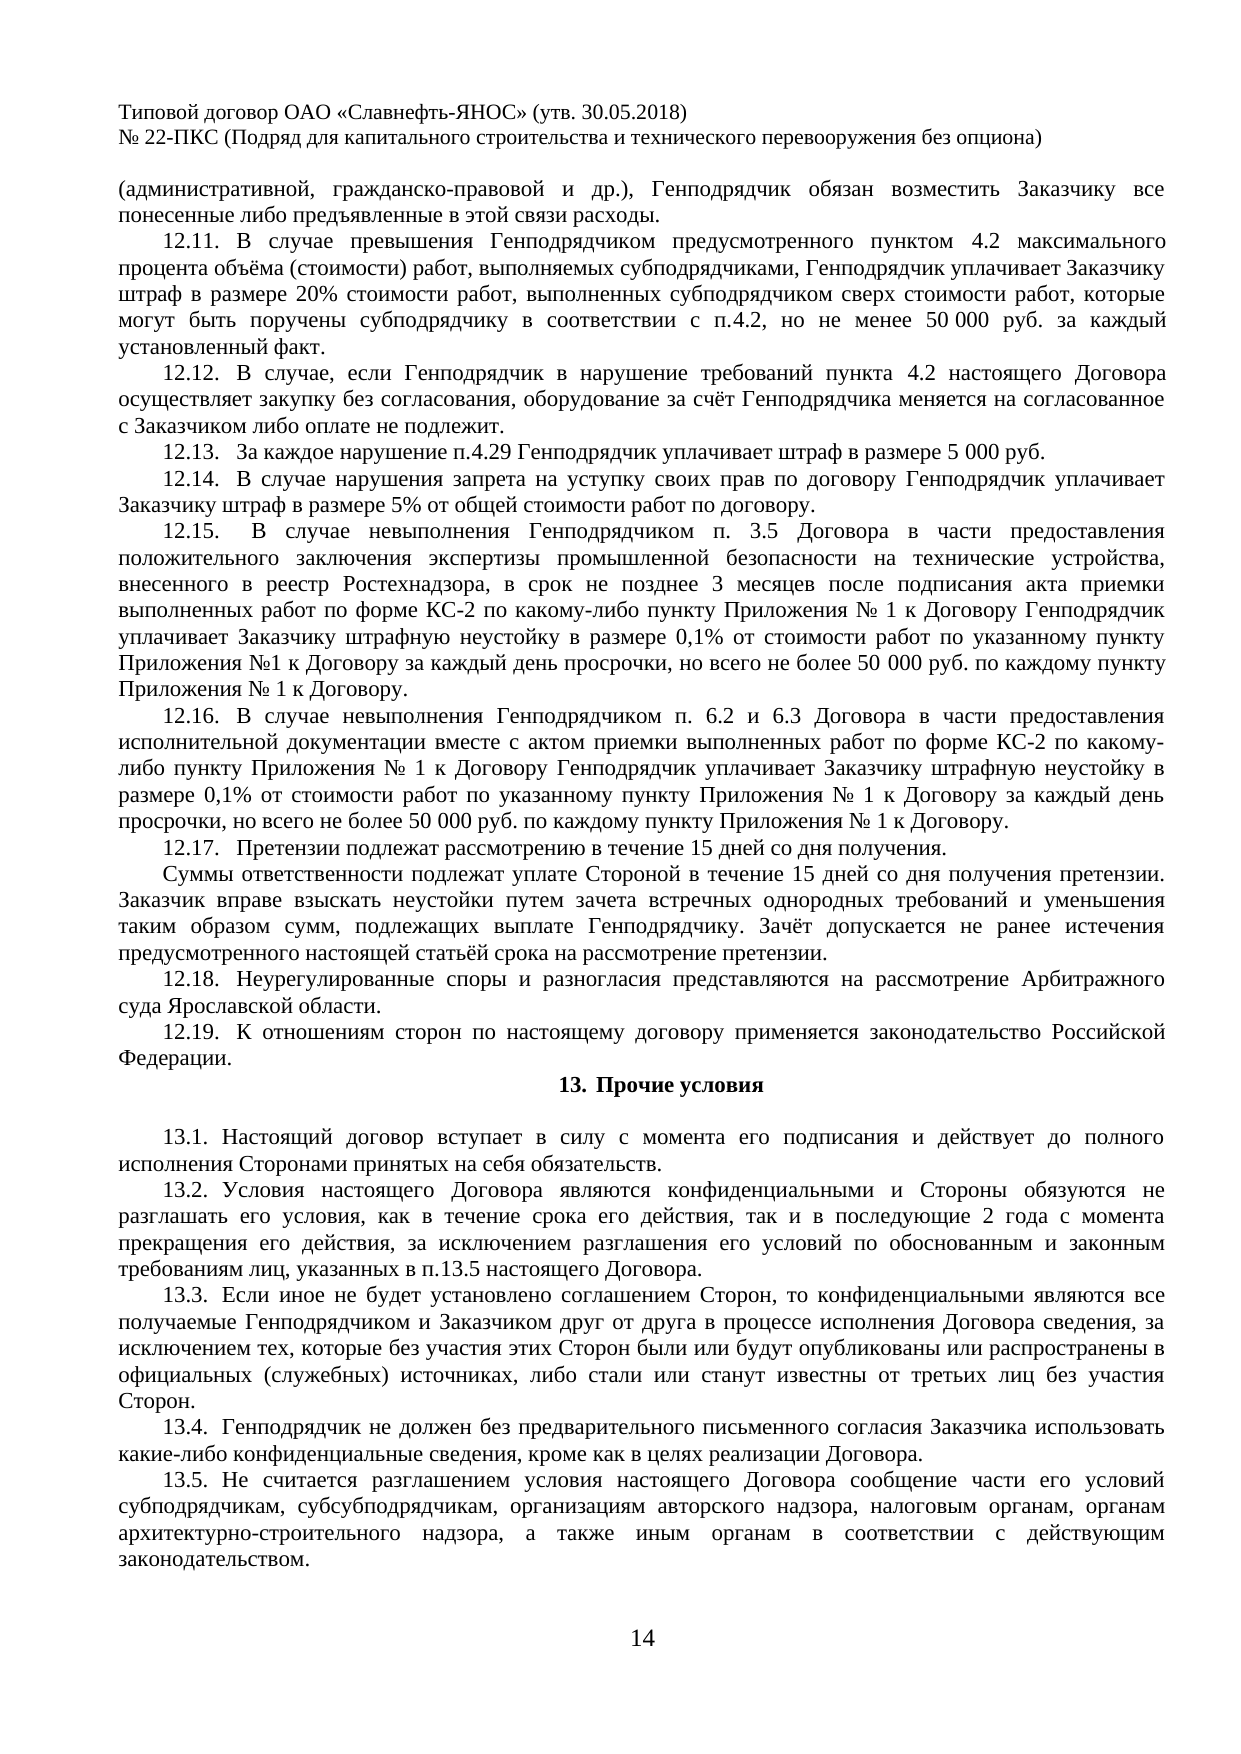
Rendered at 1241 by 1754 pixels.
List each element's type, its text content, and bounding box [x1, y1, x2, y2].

list За каждое нарушение п.4.29 Генподрядчик уплачивает штраф в размере 5 000 руб. [118, 438, 1167, 464]
list Неурегулированные споры и разногласия представляются на рассмотрение Арбитражного суда Ярославской области. [118, 965, 1167, 1018]
list В случае невыполнения Генподрядчиком п. 6.2 и 6.3 Договора в части предоставления исполнительной документации вместе с актом приемки выполненных работ по форме КС-2 по какому-либо пункту Приложения № 1 к Договору Генподрядчик уплачивает Заказчику штрафную неустойку в размере 0,1% от стоимости работ по указанному пункту Приложения № 1 к Договору за каждый день просрочки, но всего не более 50 000 руб. по каждому пункту Приложения № 1 к Договору. [118, 702, 1167, 833]
list В случае нарушения запрета на уступку своих прав по договору Генподрядчик уплачивает Заказчику штраф в размере 5% от общей стоимости работ по договору. [118, 464, 1167, 517]
list Условия настоящего Договора являются конфиденциальными и Стороны обязуются не разглашать его условия, как в течение срока его действия, так и в последующие 2 года с момента прекращения его действия, за исключением разглашения его условий по обоснованным и законным требованиям лиц, указанных в п.13.5 настоящего Договора. [118, 1176, 1167, 1282]
list Претензии подлежат рассмотрению в течение 15 дней со дня получения. [118, 833, 1167, 860]
list В случае невыполнения Генподрядчиком п. 3.5 Договора в части предоставления положительного заключения экспертизы промышленной безопасности на технические устройства, внесенного в реестр Ростехнадзора, в срок не позднее 3 месяцев после подписания акта приемки выполненных работ по форме КС-2 по какому-либо пункту Приложения № 1 к Договору Генподрядчик уплачивает Заказчику штрафную неустойку в размере 0,1% от стоимости работ по указанному пункту Приложения №1 к Договору за каждый день просрочки, но всего не более 50 000 руб. по каждому пункту Приложения № 1 к Договору. [118, 517, 1167, 702]
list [118, 175, 1167, 227]
list В случае превышения Генподрядчиком предусмотренного пунктом 4.2 максимального процента объёма (стоимости) работ, выполняемых субподрядчиками, Генподрядчик уплачивает Заказчику штраф в размере 20% стоимости работ, выполненных субподрядчиком сверх стоимости работ, которые могут быть поручены субподрядчику в соответствии с п.4.2, но не менее 50 000 руб. за каждый установленный факт. [118, 227, 1167, 359]
list К отношениям сторон по настоящему договору применяется законодательство Российской Федерации. [118, 1018, 1167, 1071]
list Генподрядчик не должен без предварительного письменного согласия Заказчика использовать какие-либо конфиденциальные сведения, кроме как в целях реализации Договора. [118, 1413, 1167, 1466]
list Настоящий договор вступает в силу с момента его подписания и действует до полного исполнения Сторонами принятых на себя обязательств. [118, 1123, 1167, 1176]
list Если иное не будет установлено соглашением Сторон, то конфиденциальными являются все получаемые Генподрядчиком и Заказчиком друг от друга в процессе исполнения Договора сведения, за исключением тех, которые без участия этих Сторон были или будут опубликованы или распространены в официальных (служебных) источниках, либо стали или станут известны от третьих лиц без участия Сторон. [118, 1282, 1167, 1413]
list Не считается разглашением условия настоящего Договора сообщение части его условий субподрядчикам, субсубподрядчикам, организациям авторского надзора, налоговым органам, органам архитектурно-строительного надзора, а также иным органам в соответствии с действующим законодательством. [118, 1466, 1167, 1571]
list В случае, если Генподрядчик в нарушение требований пункта 4.2 настоящего Договора осуществляет закупку без согласования, оборудование за счёт Генподрядчика меняется на согласованное с Заказчиком либо оплате не подлежит. [118, 359, 1167, 438]
list Прочие условия [156, 1071, 1167, 1097]
text Суммы ответственности подлежат уплате Стороной в течение 15 дней со дня получения претензии. Заказчик вправе взыскать неустойки путем зачета встречных однородных требований и уменьшения таким образом сумм, подлежащих выплате Генподрядчику. Зачёт допускается не ранее истечения предусмотренного настоящей статьёй срока на рассмотрение претензии. [118, 860, 1167, 965]
